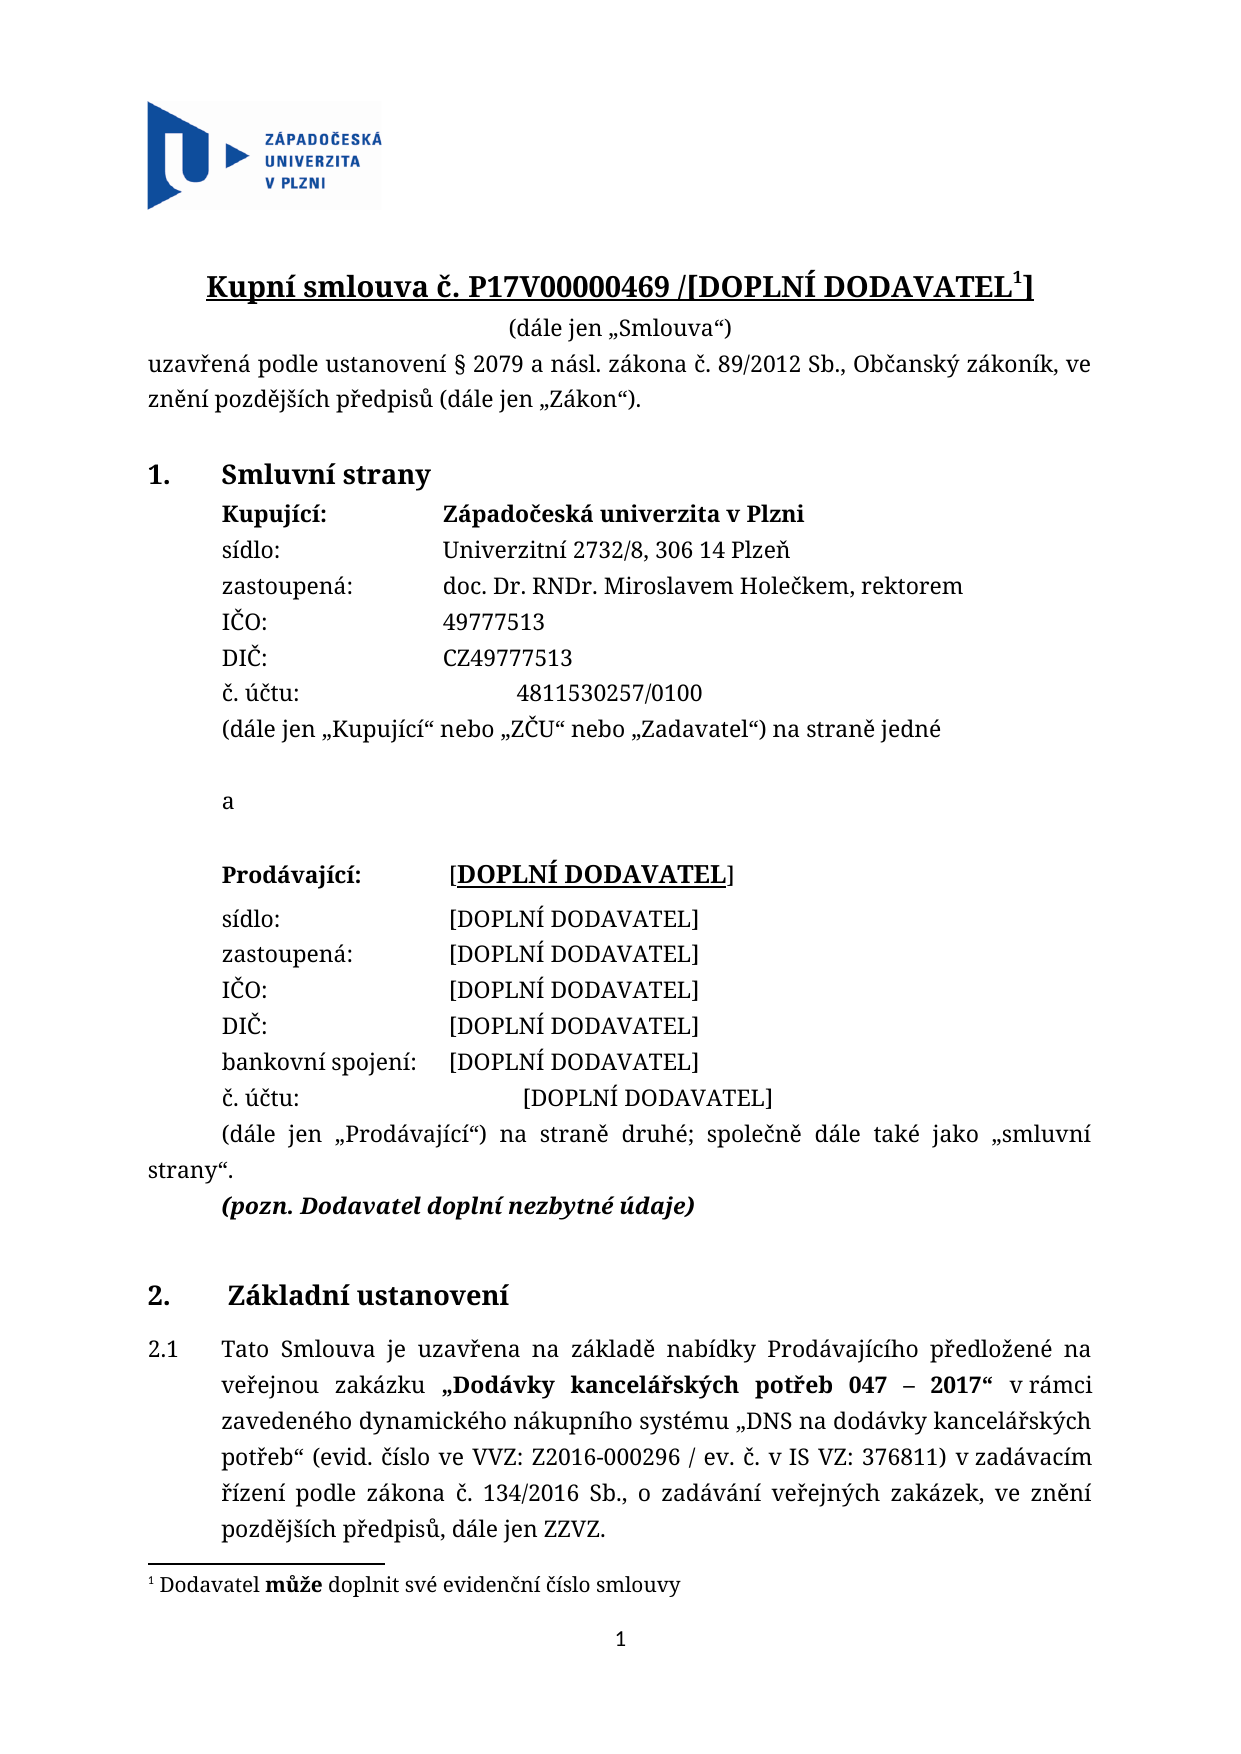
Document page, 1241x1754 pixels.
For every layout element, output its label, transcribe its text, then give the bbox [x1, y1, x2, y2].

text Kupující: Západočeská univerzita v Plzni [222, 498, 1092, 529]
text Prodávající: [DOPLNÍ DODAVATEL] [148, 857, 1092, 891]
text DIČ: [DOPLNÍ DODAVATEL] [222, 1010, 1092, 1042]
text a [222, 785, 1092, 816]
text zastoupená: doc. Dr. RNDr. Miroslavem Holečkem, rektorem [222, 569, 1092, 601]
text IČO: [DOPLNÍ DODAVATEL] [222, 974, 1092, 1006]
text č. účtu: [DOPLNÍ DODAVATEL] [222, 1082, 1092, 1113]
text (pozn. Dodavatel doplní nezbytné údaje) [148, 1190, 1092, 1221]
text sídlo: Univerzitní 2732/8, 306 14 Plzeň [222, 534, 1092, 565]
text (dále jen „Kupující“ nebo „ZČU“ nebo „Zadavatel“) na straně jedné [222, 713, 1092, 744]
text (dále jen „Prodávající“) na straně druhé; společně dále také jako „smluvní strany“. [148, 1118, 1092, 1185]
text uzavřená podle ustanovení § 2079 a násl. zákona č. 89/2012 Sb., Občanský zákoník, ve znění pozdějších předpisů (dále jen „Zákon“). [148, 347, 1092, 415]
text Kupní smlouva č. P17V00000469 /[DOPLNÍ DODAVATEL] [148, 266, 1092, 306]
text DIČ: CZ49777513 [222, 641, 1092, 673]
text č. účtu: 4811530257/0100 [222, 677, 1092, 709]
text 2. Základní ustanovení [148, 1276, 1092, 1313]
picture [147, 101, 382, 210]
text IČO: 49777513 [222, 606, 1092, 637]
text (dále jen „Smlouva“) [148, 312, 1092, 343]
text 1. Smluvní strany [148, 455, 1092, 492]
text 2.1 Tato Smlouva je uzavřena na základě nabídky Prodávajícího předložené na veřejnou zakázku „Dodávky kancelářských potřeb 047 – 2017“ v rámci zavedeného dynamického nákupního systému „DNS na dodávky kancelářských potřeb“ (evid. číslo ve VVZ: Z2016-000296 / ev. č. v IS VZ: 376811) v zadávacím řízení podle zákona č. 134/2016 Sb., o zadávání veřejných zakázek, ve znění pozdějších předpisů, dále jen ZZVZ. [148, 1333, 1092, 1544]
text zastoupená: [DOPLNÍ DODAVATEL] [222, 938, 1092, 970]
text sídlo: [DOPLNÍ DODAVATEL] [222, 902, 1092, 934]
text bankovní spojení: [DOPLNÍ DODAVATEL] [148, 1046, 1092, 1077]
